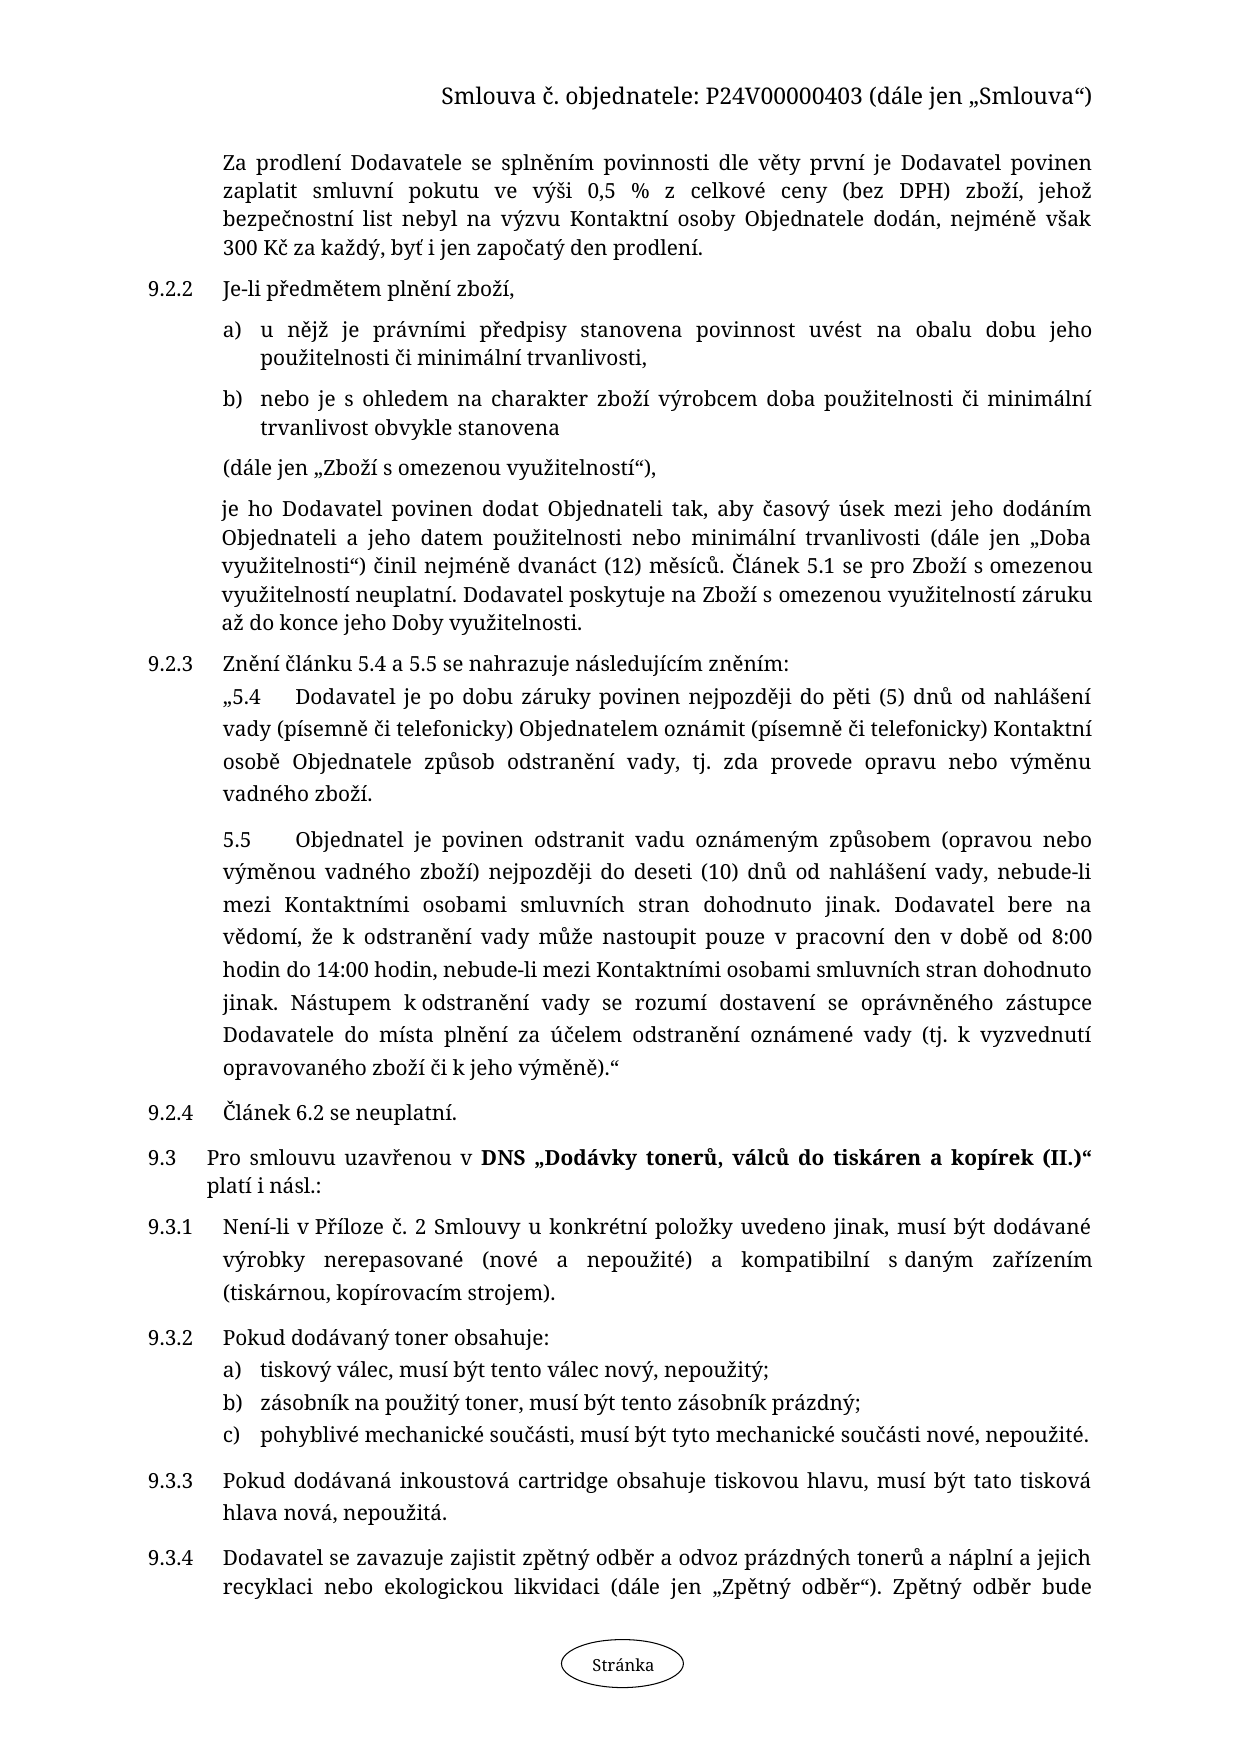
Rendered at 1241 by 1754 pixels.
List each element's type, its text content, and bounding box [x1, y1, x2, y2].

list Není-li v Příloze č. 2 Smlouvy u konkrétní položky uvedeno jinak, musí být dodávané výrobky nerepasované (nové a nepoužité) a kompatibilní s daným zařízením (tiskárnou, kopírovacím strojem). [148, 1212, 1093, 1306]
list Znění článku 5.4 a 5.5 se nahrazuje následujícím zněním: [148, 649, 1093, 678]
list 5.5 Objednatel je povinen odstranit vadu oznámeným způsobem (opravou nebo výměnou vadného zboží) nejpozději do deseti (10) dnů od nahlášení vady, nebude-li mezi Kontaktními osobami smluvních stran dohodnuto jinak. Dodavatel bere na vědomí, že k odstranění vady může nastoupit pouze v pracovní den v době od 8:00 hodin do 14:00 hodin, nebude-li mezi Kontaktními osobami smluvních stran dohodnuto jinak. Nástupem k odstranění vady se rozumí dostavení se oprávněného zástupce Dodavatele do místa plnění za účelem odstranění oznámené vady (tj. k vyzvednutí opravovaného zboží či k jeho výměně).“ [223, 825, 1093, 1081]
list tiskový válec, musí být tento válec nový, nepoužitý; [223, 1355, 1093, 1384]
list Je-li předmětem plnění zboží, [148, 274, 1093, 302]
list pohyblivé mechanické součásti, musí být tyto mechanické součásti nové, nepoužité. [223, 1421, 1093, 1449]
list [148, 148, 1093, 261]
list Pokud dodávaná inkoustová cartridge obsahuje tiskovou hlavu, musí být tato tisková hlava nová, nepoužitá. [148, 1466, 1093, 1527]
list Pokud dodávaný toner obsahuje: [148, 1323, 1093, 1351]
list „5.4 Dodavatel je po dobu záruky povinen nejpozději do pěti (5) dnů od nahlášení vady (písemně či telefonicky) Objednatelem oznámit (písemně či telefonicky) Kontaktní osobě Objednatele způsob odstranění vady, tj. zda provede opravu nebo výměnu vadného zboží. [223, 682, 1093, 808]
list Pro smlouvu uzavřenou v DNS „Dodávky tonerů, válců do tiskáren a kopírek (II.)“ platí i násl.: [148, 1143, 1093, 1200]
list nebo je s ohledem na charakter zboží výrobcem doba použitelnosti či minimální trvanlivost obvykle stanovena [223, 384, 1093, 441]
text (dále jen „Zboží s omezenou využitelností“), [223, 453, 1093, 482]
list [148, 1543, 1093, 1600]
list u nějž je právními předpisy stanovena povinnost uvést na obalu dobu jeho použitelnosti či minimální trvanlivosti, [223, 315, 1093, 372]
list Článek 6.2 se neuplatní. [148, 1098, 1093, 1126]
list zásobník na použitý toner, musí být tento zásobník prázdný; [223, 1388, 1093, 1416]
text je ho Dodavatel povinen dodat Objednateli tak, aby časový úsek mezi jeho dodáním Objednateli a jeho datem použitelnosti nebo minimální trvanlivosti (dále jen „Doba využitelnosti“) činil nejméně dvanáct (12) měsíců. Článek 5.1 se pro Zboží s omezenou využitelností neuplatní. Dodavatel poskytuje na Zboží s omezenou využitelností záruku až do konce jeho Doby využitelnosti. [221, 494, 1093, 637]
